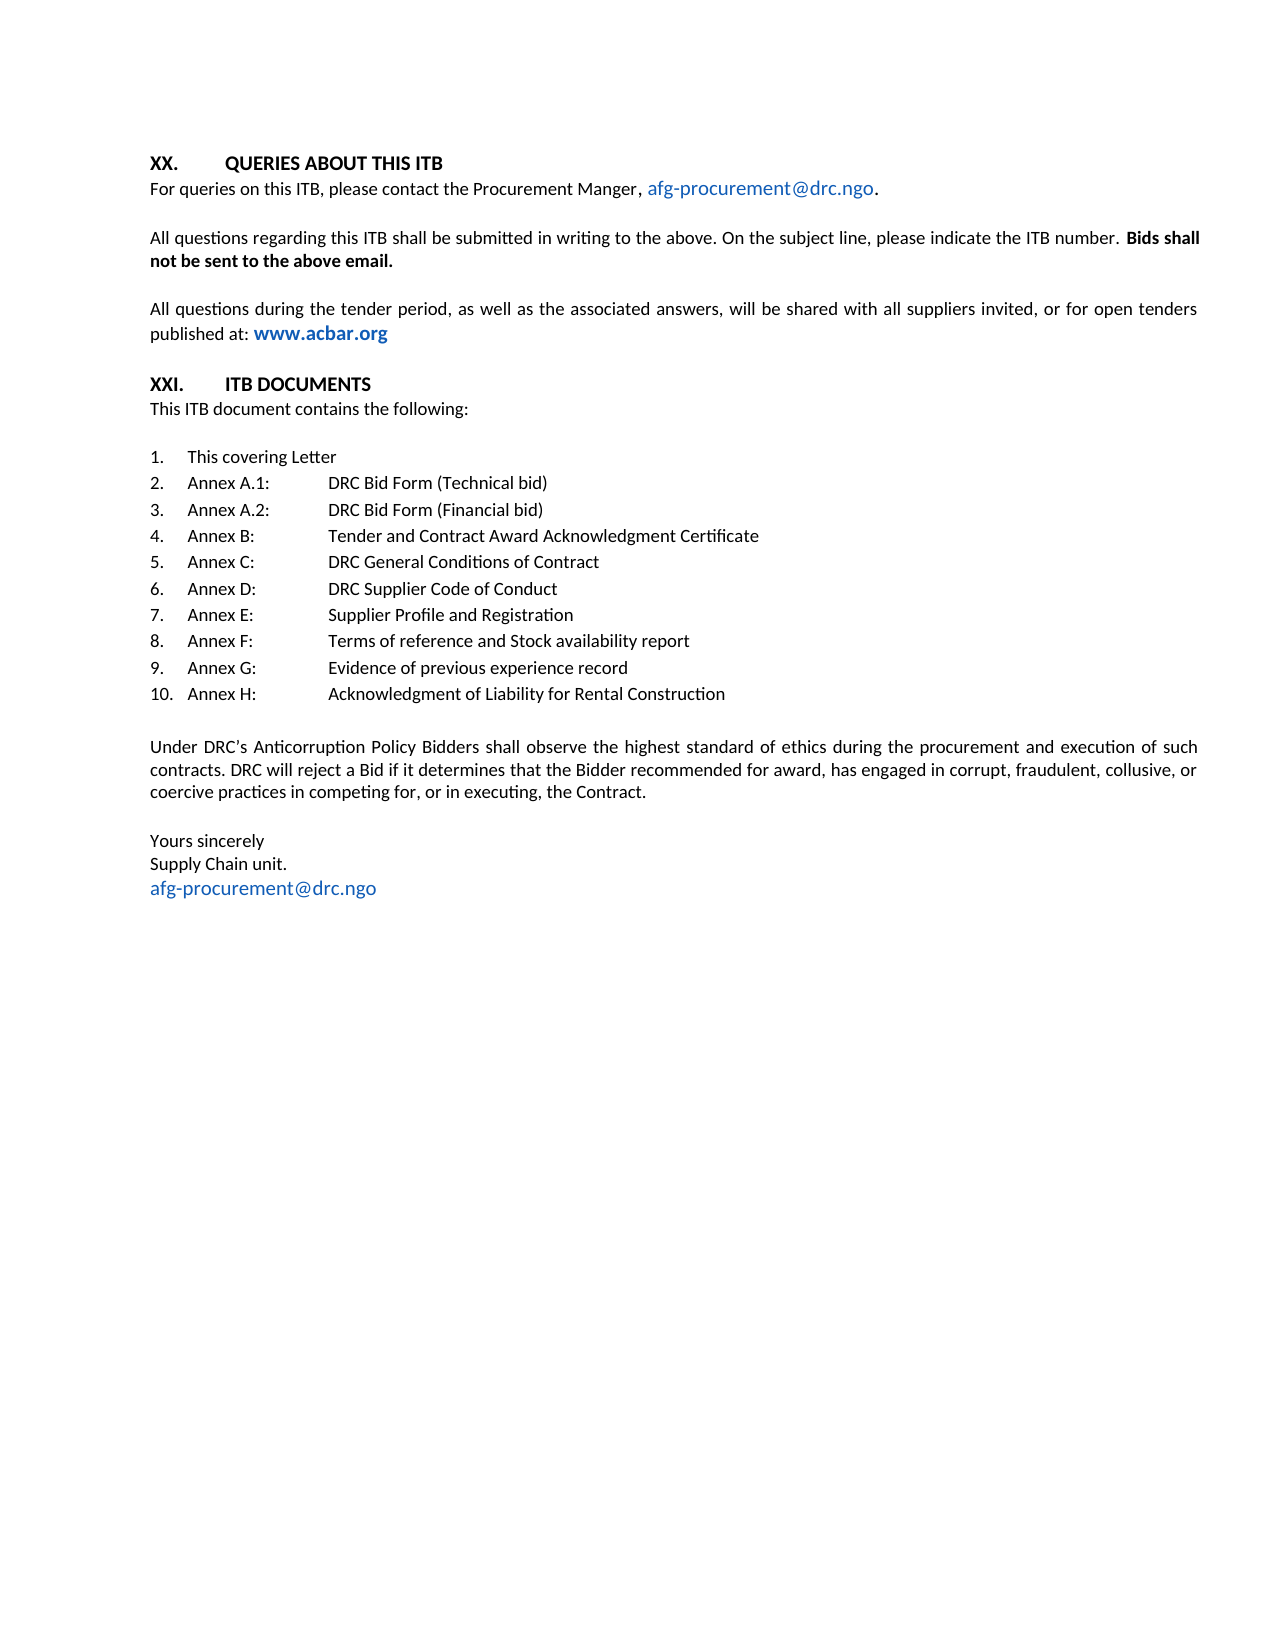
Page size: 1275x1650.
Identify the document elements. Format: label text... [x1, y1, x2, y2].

text This ITB document contains the following: [150, 397, 1200, 419]
list Annex C: DRC General Conditions of Contract [150, 550, 1200, 573]
subtitle ITB Documents [150, 371, 1200, 397]
list Annex A.1: DRC Bid Form (Technical bid) [150, 471, 1200, 494]
text Under DRC’s Anticorruption Policy Bidders shall observe the highest standard of ethics during the procurement and execution of such contracts. DRC will reject a Bid if it determines that the Bidder recommended for award, has engaged in corrupt, fraudulent, collusive, or coercive practices in competing for, or in executing, the Contract. [150, 735, 1200, 804]
text All questions during the tender period, as well as the associated answers, will be shared with all suppliers invited, or for open tenders published at: www.acbar.org [150, 297, 1200, 346]
text For queries on this ITB, please contact the Procurement Manger, afg-procurement@drc.ngo. [150, 175, 1200, 201]
list Annex G: Evidence of previous experience record [150, 656, 1200, 679]
list Annex H: Acknowledgment of Liability for Rental Construction [150, 682, 1200, 705]
list Annex F: Terms of reference and Stock availability report [150, 629, 1200, 652]
text Yours sincerely [150, 829, 1200, 852]
list Annex E: Supplier Profile and Registration [150, 603, 1200, 626]
list This covering Letter [150, 445, 1200, 468]
text afg-procurement@drc.ngo [150, 875, 1200, 900]
list Annex D: DRC Supplier Code of Conduct [150, 577, 1200, 600]
list Annex A.2: DRC Bid Form (Financial bid) [150, 498, 1200, 521]
text Supply Chain unit. [150, 852, 1200, 875]
list Annex B: Tender and Contract Award Acknowledgment Certificate [150, 524, 1200, 547]
subtitle Queries about this ITB [150, 150, 1200, 175]
text All questions regarding this ITB shall be submitted in writing to the above. On the subject line, please indicate the ITB number. Bids shall not be sent to the above email. [150, 226, 1200, 272]
